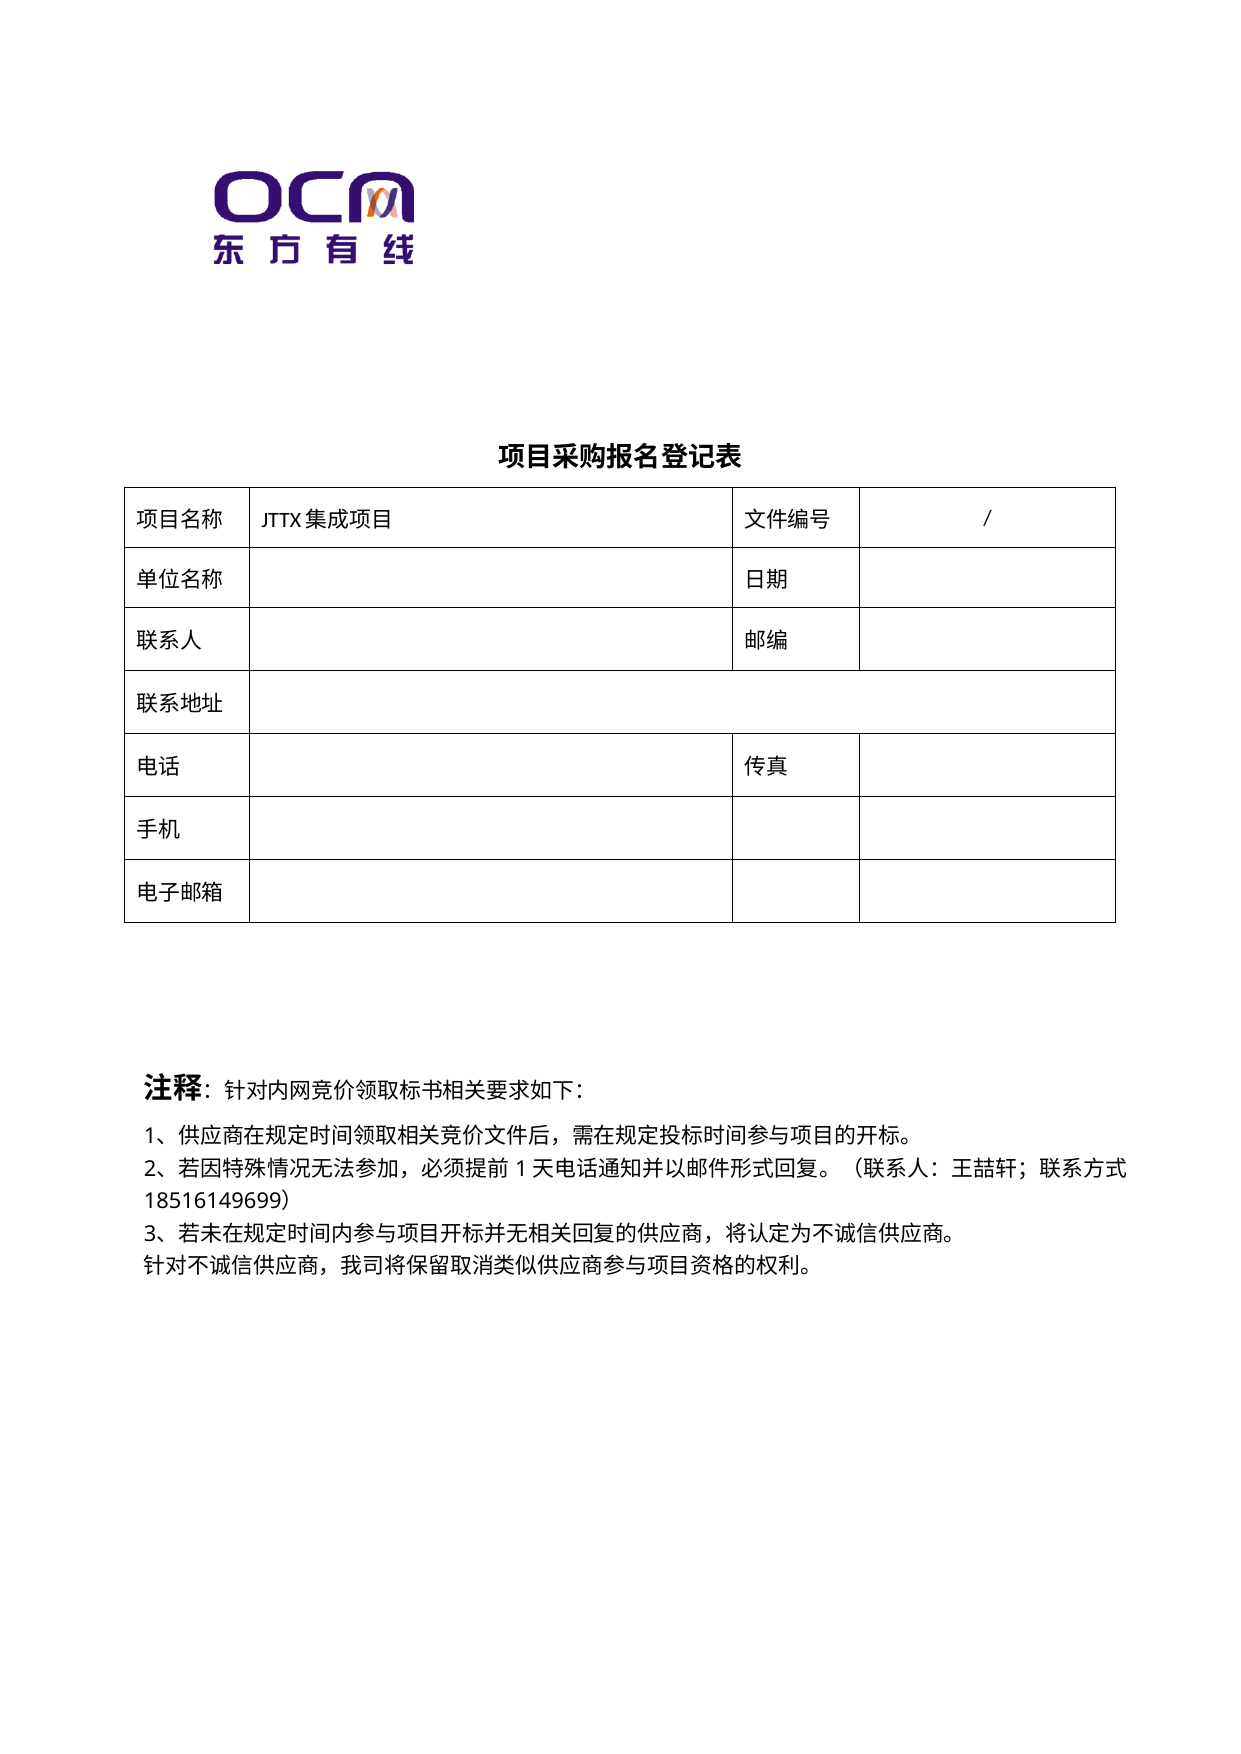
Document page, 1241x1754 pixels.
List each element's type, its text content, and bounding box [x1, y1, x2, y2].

table_cell [250, 608, 732, 670]
table_cell [860, 608, 1115, 670]
table_header / [860, 488, 1115, 547]
table_cell [250, 548, 732, 607]
table_header JTTX集成项目 [250, 488, 732, 547]
table_cell 手机 [125, 797, 249, 859]
table_cell 联系人 [125, 608, 249, 670]
table_cell 联系地址 [125, 671, 249, 733]
table_cell 邮编 [733, 608, 859, 670]
table_cell [860, 734, 1115, 796]
text 注释：针对内网竞价领取标书相关要求如下： [144, 1053, 1129, 1118]
text 1、供应商在规定时间领取相关竞价文件后，需在规定投标时间参与项目的开标。 [144, 1118, 1129, 1151]
text 项目采购报名登记表 [187, 422, 1053, 487]
text 针对不诚信供应商，我司将保留取消类似供应商参与项目资格的权利。 [144, 1248, 1129, 1281]
table_cell 单位名称 [125, 548, 249, 607]
table_cell [860, 797, 1115, 859]
table_cell [250, 734, 732, 796]
table_cell 电子邮箱 [125, 860, 249, 922]
table_cell 传真 [733, 734, 859, 796]
table_cell 电话 [125, 734, 249, 796]
text 3、若未在规定时间内参与项目开标并无相关回复的供应商，将认定为不诚信供应商。 [144, 1216, 1129, 1248]
text 2、若因特殊情况无法参加，必须提前1天电话通知并以邮件形式回复。（联系人：王喆轩；联系方式18516149699） [144, 1151, 1129, 1216]
picture [187, 162, 454, 281]
table_header 项目名称 [125, 488, 249, 547]
table_cell [250, 671, 1115, 733]
table_cell [733, 797, 859, 859]
table_cell [860, 548, 1115, 607]
table_cell [860, 860, 1115, 922]
table_cell [250, 860, 732, 922]
table_cell 日期 [733, 548, 859, 607]
table_cell [250, 797, 732, 859]
table_cell [733, 860, 859, 922]
table_header 文件编号 [733, 488, 859, 547]
